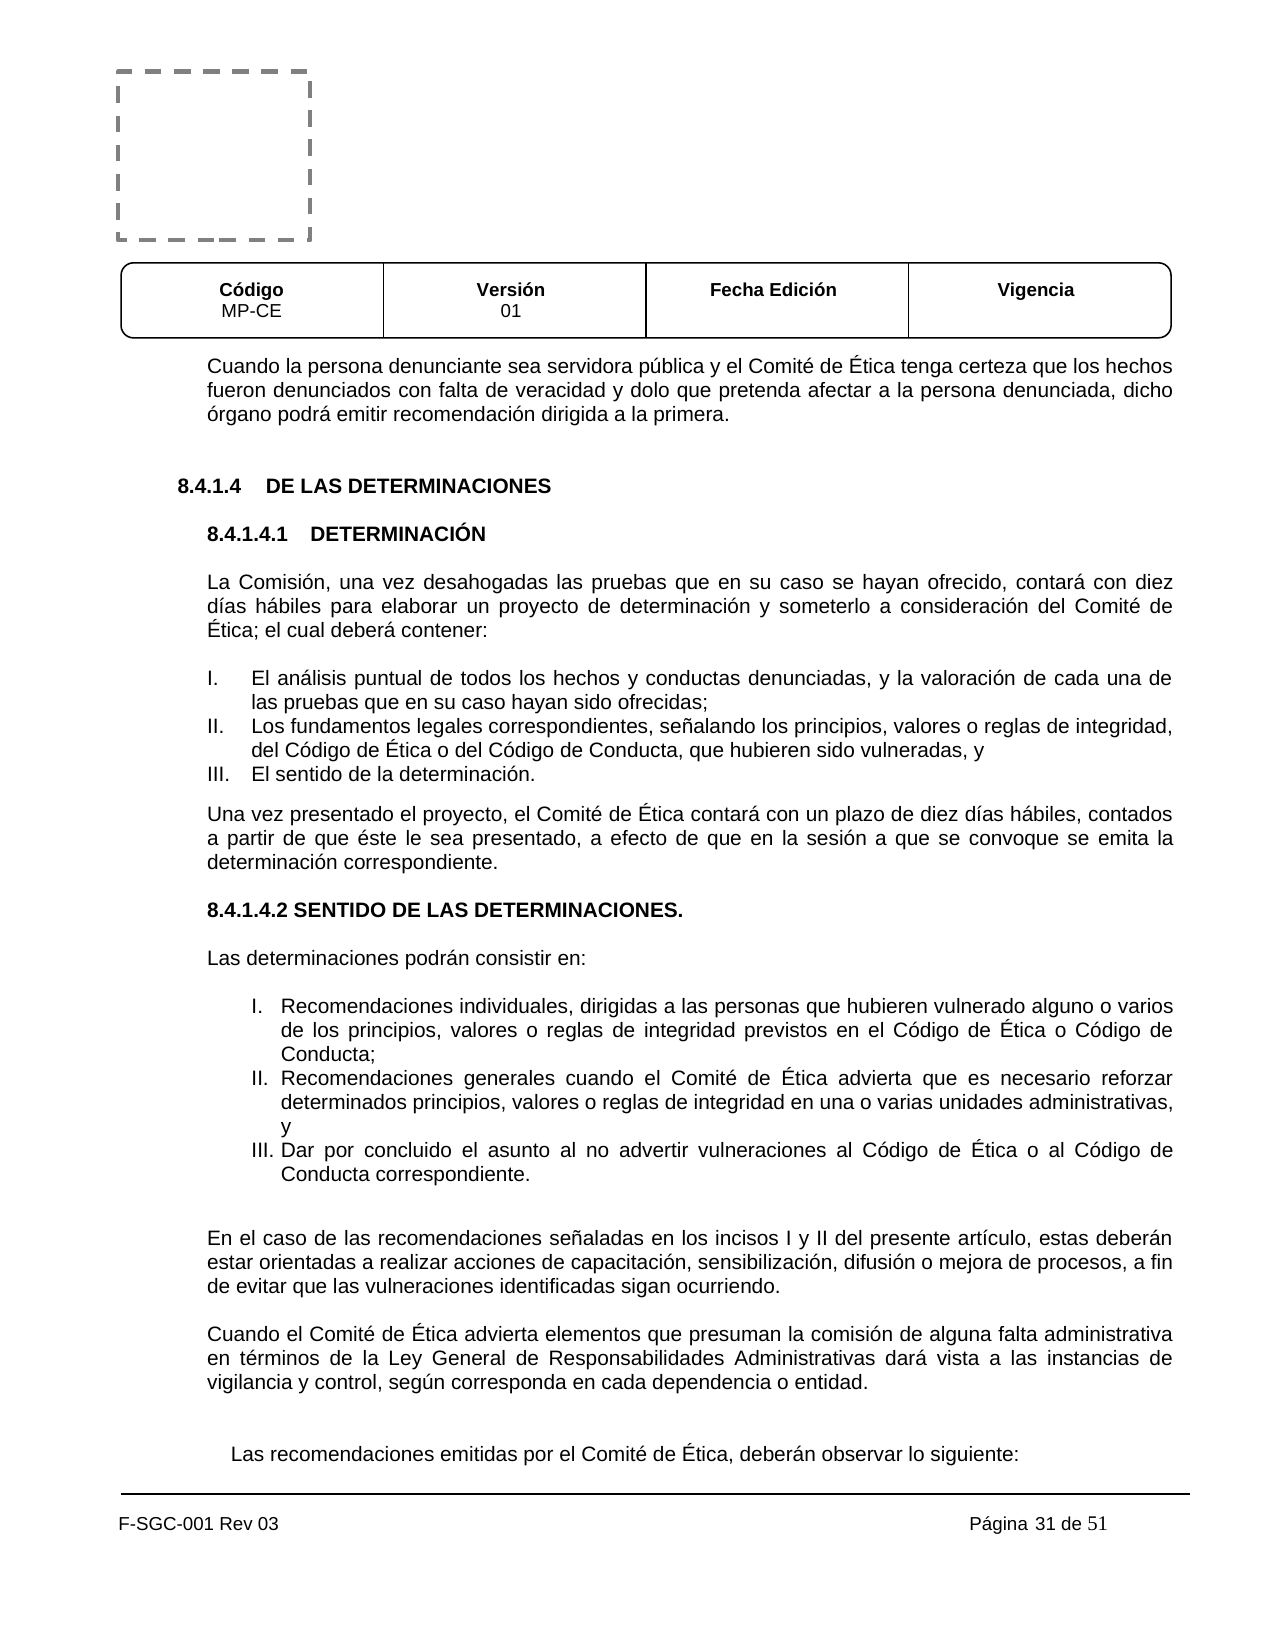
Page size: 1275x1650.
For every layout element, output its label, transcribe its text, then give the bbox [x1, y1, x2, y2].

list El análisis puntual de todos los hechos y conductas denunciadas, y la valoración de cada una de las pruebas que en su caso hayan sido ofrecidas; [207, 666, 1174, 714]
list Los fundamentos legales correspondientes, señalando los principios, valores o reglas de integridad, del Código de Ética o del Código de Conducta, que hubieren sido vulneradas, y [207, 714, 1174, 762]
list DE LAS DETERMINACIONES [177, 474, 1145, 498]
list La Comisión, una vez desahogadas las pruebas que en su caso se hayan ofrecido, contará con diez días hábiles para elaborar un proyecto de determinación y someterlo a consideración del Comité de Ética; el cual deberá contener: [207, 570, 1174, 642]
list Las recomendaciones emitidas por el Comité de Ética, deberán observar lo siguiente: [231, 1442, 1174, 1466]
text 8.4.1.4.2 SENTIDO DE LAS DETERMINACIONES. [207, 898, 1174, 922]
text Las determinaciones podrán consistir en: [207, 946, 1174, 970]
text Cuando la persona denunciante sea servidora pública y el Comité de Ética tenga certeza que los hechos fueron denunciados con falta de veracidad y dolo que pretenda afectar a la persona denunciada, dicho órgano podrá emitir recomendación dirigida a la primera. [207, 354, 1174, 426]
list El sentido de la determinación. [207, 762, 1174, 786]
list DETERMINACIÓN [207, 522, 1174, 546]
text Cuando el Comité de Ética advierta elementos que presuman la comisión de alguna falta administrativa en términos de la Ley General de Responsabilidades Administrativas dará vista a las instancias de vigilancia y control, según corresponda en cada dependencia o entidad. [207, 1322, 1174, 1394]
list Dar por concluido el asunto al no advertir vulneraciones al Código de Ética o al Código de Conducta correspondiente. [251, 1138, 1174, 1186]
list Recomendaciones individuales, dirigidas a las personas que hubieren vulnerado alguno o varios de los principios, valores o reglas de integridad previstos en el Código de Ética o Código de Conducta; [251, 994, 1174, 1066]
list Recomendaciones generales cuando el Comité de Ética advierta que es necesario reforzar determinados principios, valores o reglas de integridad en una o varias unidades administrativas, y [251, 1066, 1174, 1138]
text Una vez presentado el proyecto, el Comité de Ética contará con un plazo de diez días hábiles, contados a partir de que éste le sea presentado, a efecto de que en la sesión a que se convoque se emita la determinación correspondiente. [207, 802, 1174, 874]
text En el caso de las recomendaciones señaladas en los incisos I y II del presente artículo, estas deberán estar orientadas a realizar acciones de capacitación, sensibilización, difusión o mejora de procesos, a fin de evitar que las vulneraciones identificadas sigan ocurriendo. [207, 1226, 1174, 1298]
